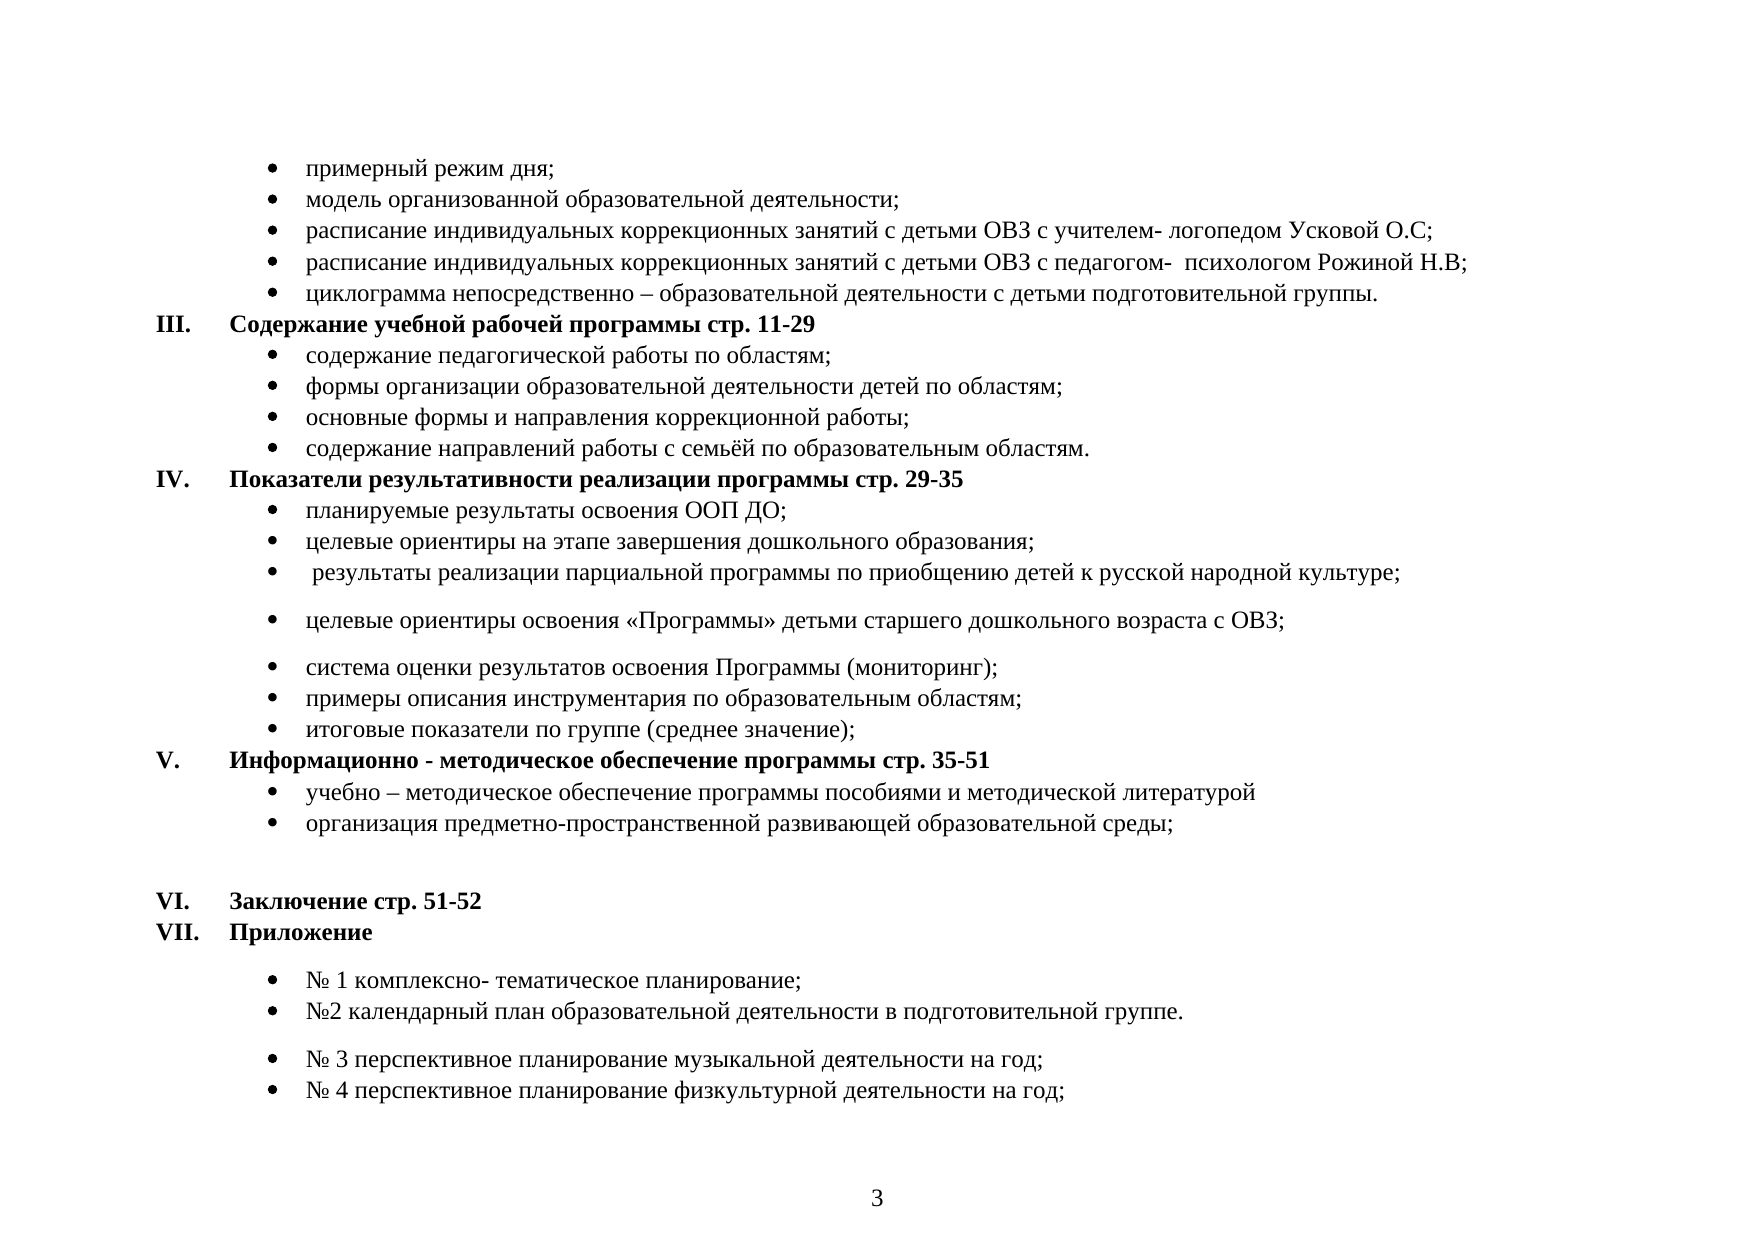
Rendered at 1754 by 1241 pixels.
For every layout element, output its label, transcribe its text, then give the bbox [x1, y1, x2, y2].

list формы организации образовательной деятельности детей по областям; [268, 371, 1636, 399]
list содержание педагогической работы по областям; [268, 340, 1636, 368]
list результаты реализации парциальной программы по приобщению детей к русской народной культуре; [268, 557, 1636, 586]
list циклограмма непосредственно – образовательной деятельности с детьми подготовительной группы. [268, 278, 1636, 306]
list учебно – методическое обеспечение программы пособиями и методической литературой [268, 777, 1636, 805]
list примеры описания инструментария по образовательным областям; [268, 683, 1636, 712]
list №2 календарный план образовательной деятельности в подготовительной группе. [268, 996, 1636, 1025]
list система оценки результатов освоения Программы (мониторинг); [268, 652, 1636, 681]
list модель организованной образовательной деятельности; [268, 184, 1636, 213]
list примерный режим дня; [268, 153, 1636, 182]
list планируемые результаты освоения ООП ДО; [268, 495, 1636, 524]
list Заключение стр. 51-52 [156, 886, 1636, 915]
list организация предметно-пространственной развивающей образовательной среды; [268, 808, 1636, 836]
list № 4 перспективное планирование физкультурной деятельности на год; [268, 1075, 1636, 1104]
list Содержание учебной рабочей программы стр. 11-29 [156, 309, 1636, 337]
list основные формы и направления коррекционной работы; [268, 402, 1636, 431]
list Информационно - методическое обеспечение программы стр. 35-51 [156, 746, 1636, 774]
list Приложение [156, 917, 1636, 946]
list содержание направлений работы с семьёй по образовательным областям. [268, 433, 1636, 462]
list Показатели результативности реализации программы стр. 29-35 [156, 464, 1636, 493]
list целевые ориентиры на этапе завершения дошкольного образования; [268, 526, 1636, 555]
list целевые ориентиры освоения «Программы» детьми старшего дошкольного возраста с ОВЗ; [268, 605, 1636, 633]
list расписание индивидуальных коррекционных занятий с детьми ОВЗ с педагогом- психологом Рожиной Н.В; [268, 247, 1636, 275]
list итоговые показатели по группе (среднее значение); [268, 714, 1636, 743]
list № 1 комплексно- тематическое планирование; [268, 965, 1636, 994]
list № 3 перспективное планирование музыкальной деятельности на год; [268, 1044, 1636, 1073]
list расписание индивидуальных коррекционных занятий с детьми ОВЗ с учителем- логопедом Усковой О.С; [268, 216, 1636, 244]
